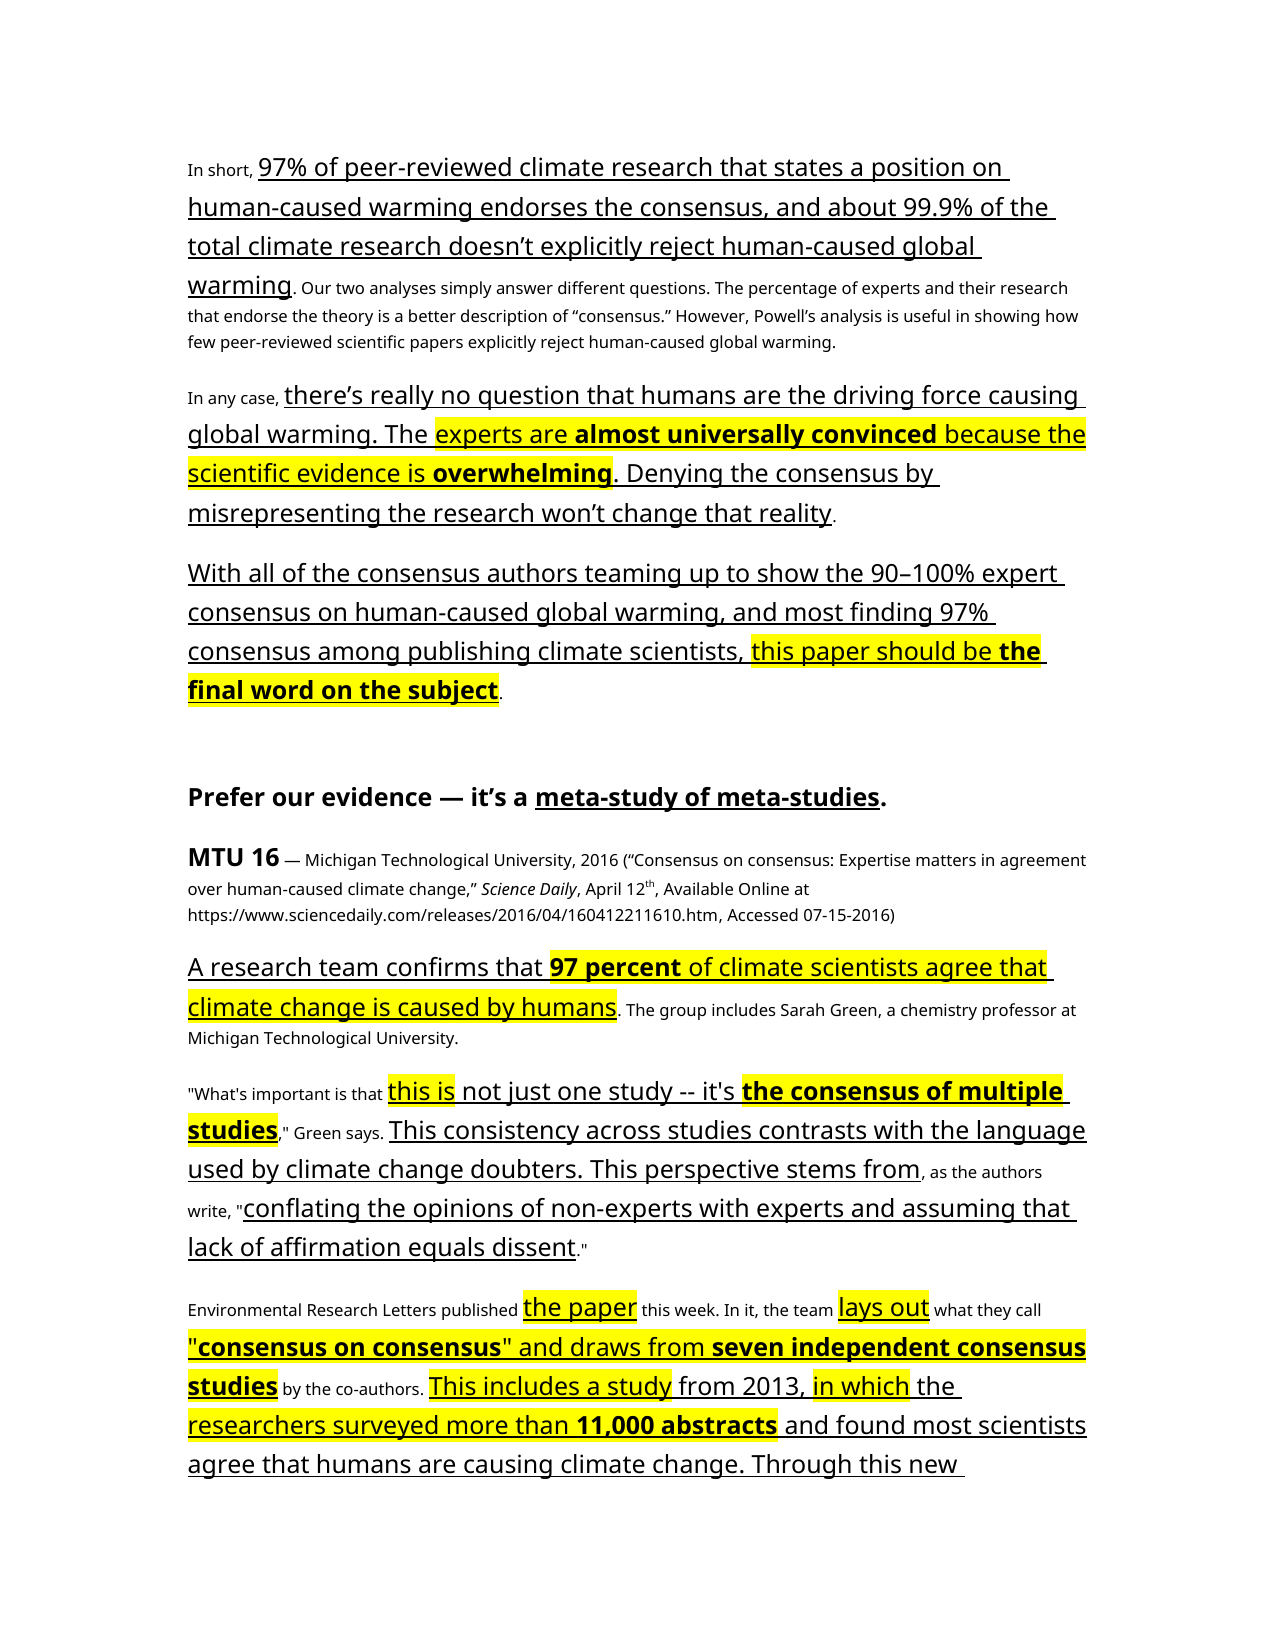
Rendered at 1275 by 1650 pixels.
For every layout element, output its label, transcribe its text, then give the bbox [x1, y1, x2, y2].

text In any case, there’s really no question that humans are the driving force causing global warming. The experts are almost universally convinced because the scientific evidence is overwhelming. Denying the consensus by misrepresenting the research won’t change that reality. [187, 378, 1087, 529]
text With all of the consensus authors teaming up to show the 90–100% expert consensus on human-caused global warming, and most finding 97% consensus among publishing climate scientists, this paper should be the final word on the subject. [187, 555, 1087, 707]
text MTU 16 — Michigan Technological University, 2016 (“Consensus on consensus: Expertise matters in agreement over human-caused climate change,” Science Daily, April 12th, Available Online at https://www.sciencedaily.com/releases/2016/04/160412211610.htm, Accessed 07-15-2016) [187, 840, 1087, 926]
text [187, 1437, 1087, 1481]
text "What's important is that this is not just one study -- it's the consensus of multiple studies," Green says. This consistency across studies contrasts with the language used by climate change doubters. This perspective stems from, as the authors write, "conflating the opinions of non-experts with experts and assuming that lack of affirmation equals dissent." [187, 1073, 1087, 1264]
subtitle Prefer our evidence — it’s a meta-study of meta-studies. [187, 780, 1087, 814]
text In short, 97% of peer-reviewed climate research that states a position on human-caused warming endorses the consensus, and about 99.9% of the total climate research doesn’t explicitly reject human-caused global warming. Our two analyses simply answer different questions. The percentage of experts and their research that endorse the theory is a better description of “consensus.” However, Powell’s analysis is useful in showing how few peer-reviewed scientific papers explicitly reject human-caused global warming. [187, 150, 1087, 354]
text A research team confirms that 97 percent of climate scientists agree that climate change is caused by humans. The group includes Sarah Green, a chemistry professor at Michigan Technological University. [187, 950, 1087, 1049]
